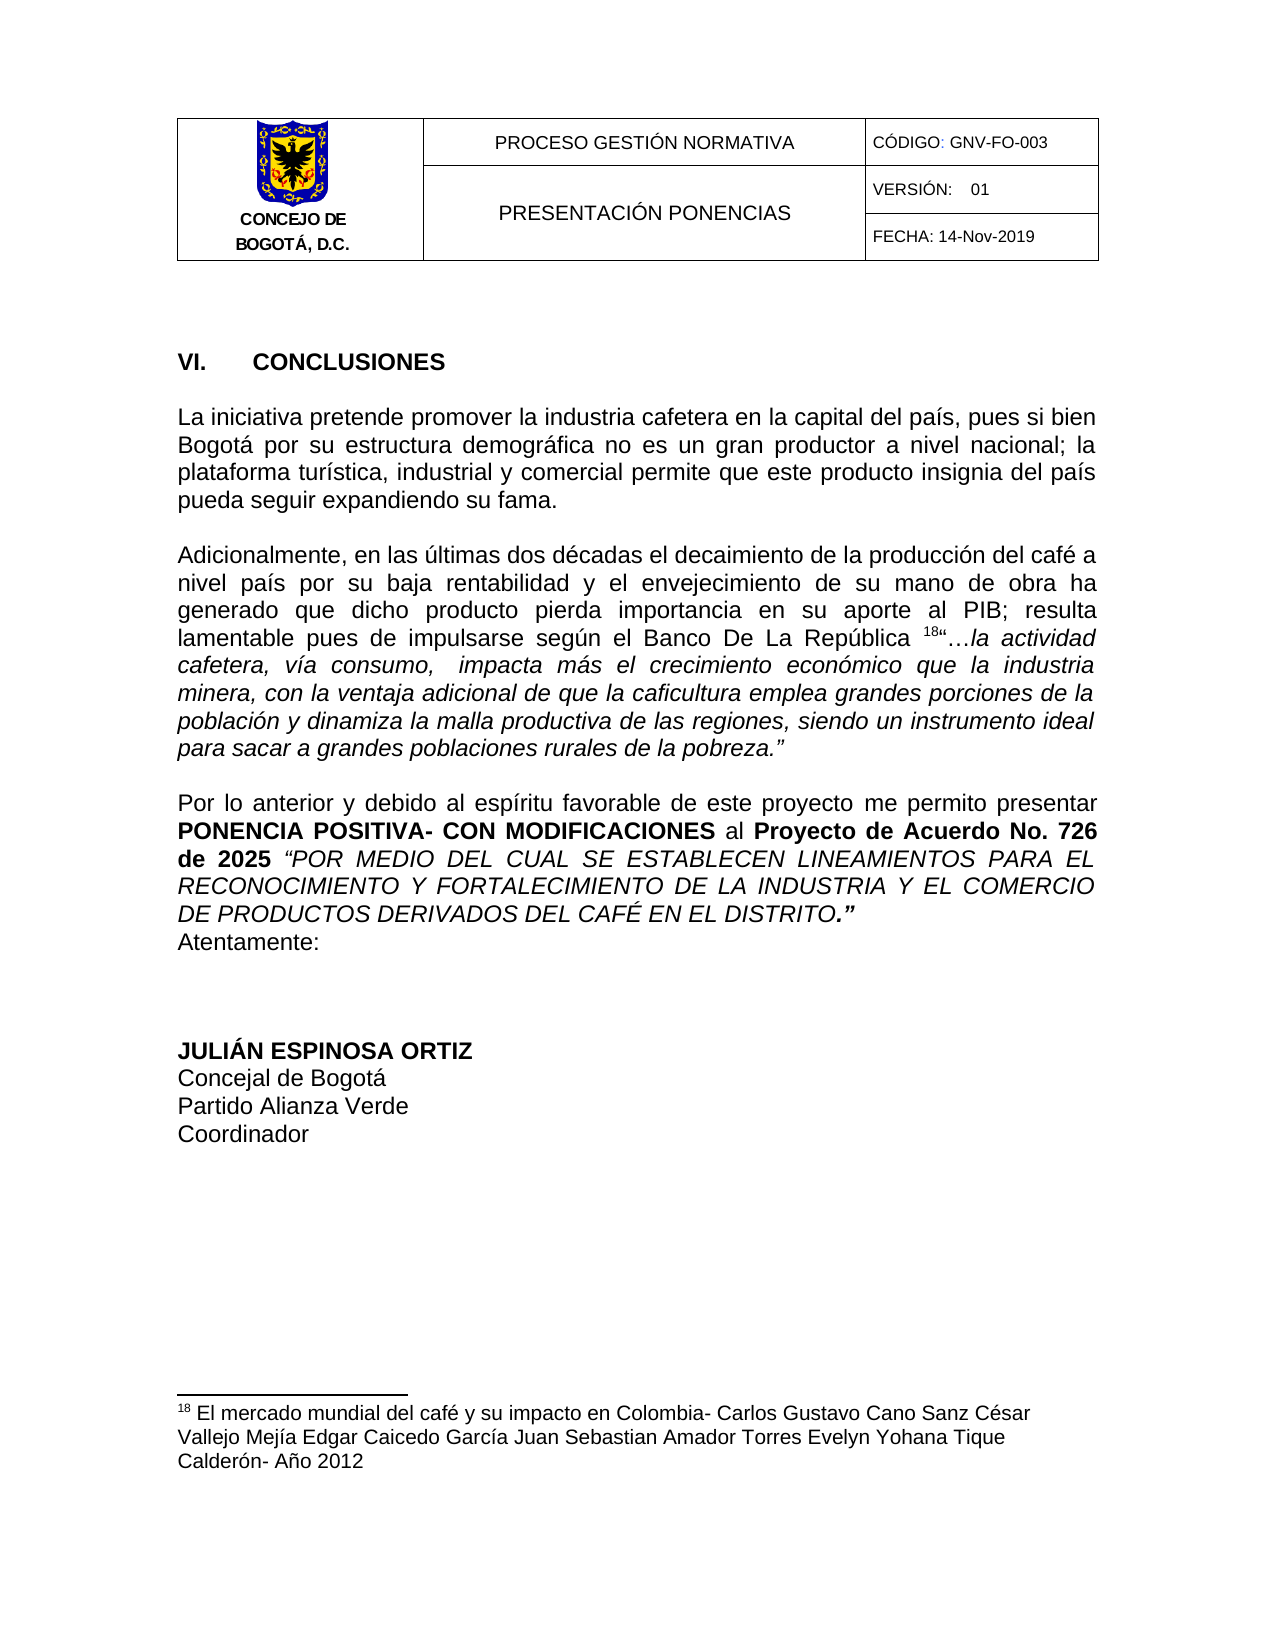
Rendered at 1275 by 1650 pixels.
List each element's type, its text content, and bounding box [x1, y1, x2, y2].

text Por lo anterior y debido al espíritu favorable de este proyecto me permito presentar PONENCIA POSITIVA- CON MODIFICACIONES al Proyecto de Acuerdo No. 726 de 2025 “POR MEDIO DEL CUAL SE ESTABLECEN LINEAMIENTOS PARA EL RECONOCIMIENTO Y FORTALECIMIENTO DE LA INDUSTRIA Y EL COMERCIO DE PRODUCTOS DERIVADOS DEL CAFÉ EN EL DISTRITO.” [177, 789, 1098, 927]
text Concejal de Bogotá [177, 1064, 1098, 1092]
text JULIÁN ESPINOSA ORTIZ [177, 1037, 1098, 1064]
text La iniciativa pretende promover la industria cafetera en la capital del país, pues si bien Bogotá por su estructura demográfica no es un gran productor a nivel nacional; la plataforma turística, industrial y comercial permite que este producto insignia del país pueda seguir expandiendo su fama. [177, 403, 1098, 513]
text Atentamente: [177, 927, 1098, 955]
list CONCLUSIONES [177, 348, 1098, 375]
text Adicionalmente, en las últimas dos décadas el decaimiento de la producción del café a nivel país por su baja rentabilidad y el envejecimiento de su mano de obra ha generado que dicho producto pierda importancia en su aporte al PIB; resulta lamentable pues de impulsarse según el Banco De La República “…la actividad cafetera, vía consumo, impacta más el crecimiento económico que la industria minera, con la ventaja adicional de que la caficultura emplea grandes porciones de la población y dinamiza la malla productiva de las regiones, siendo un instrumento ideal para sacar a grandes poblaciones rurales de la pobreza.” [177, 541, 1098, 762]
text Partido Alianza Verde Coordinador [177, 1092, 1098, 1147]
